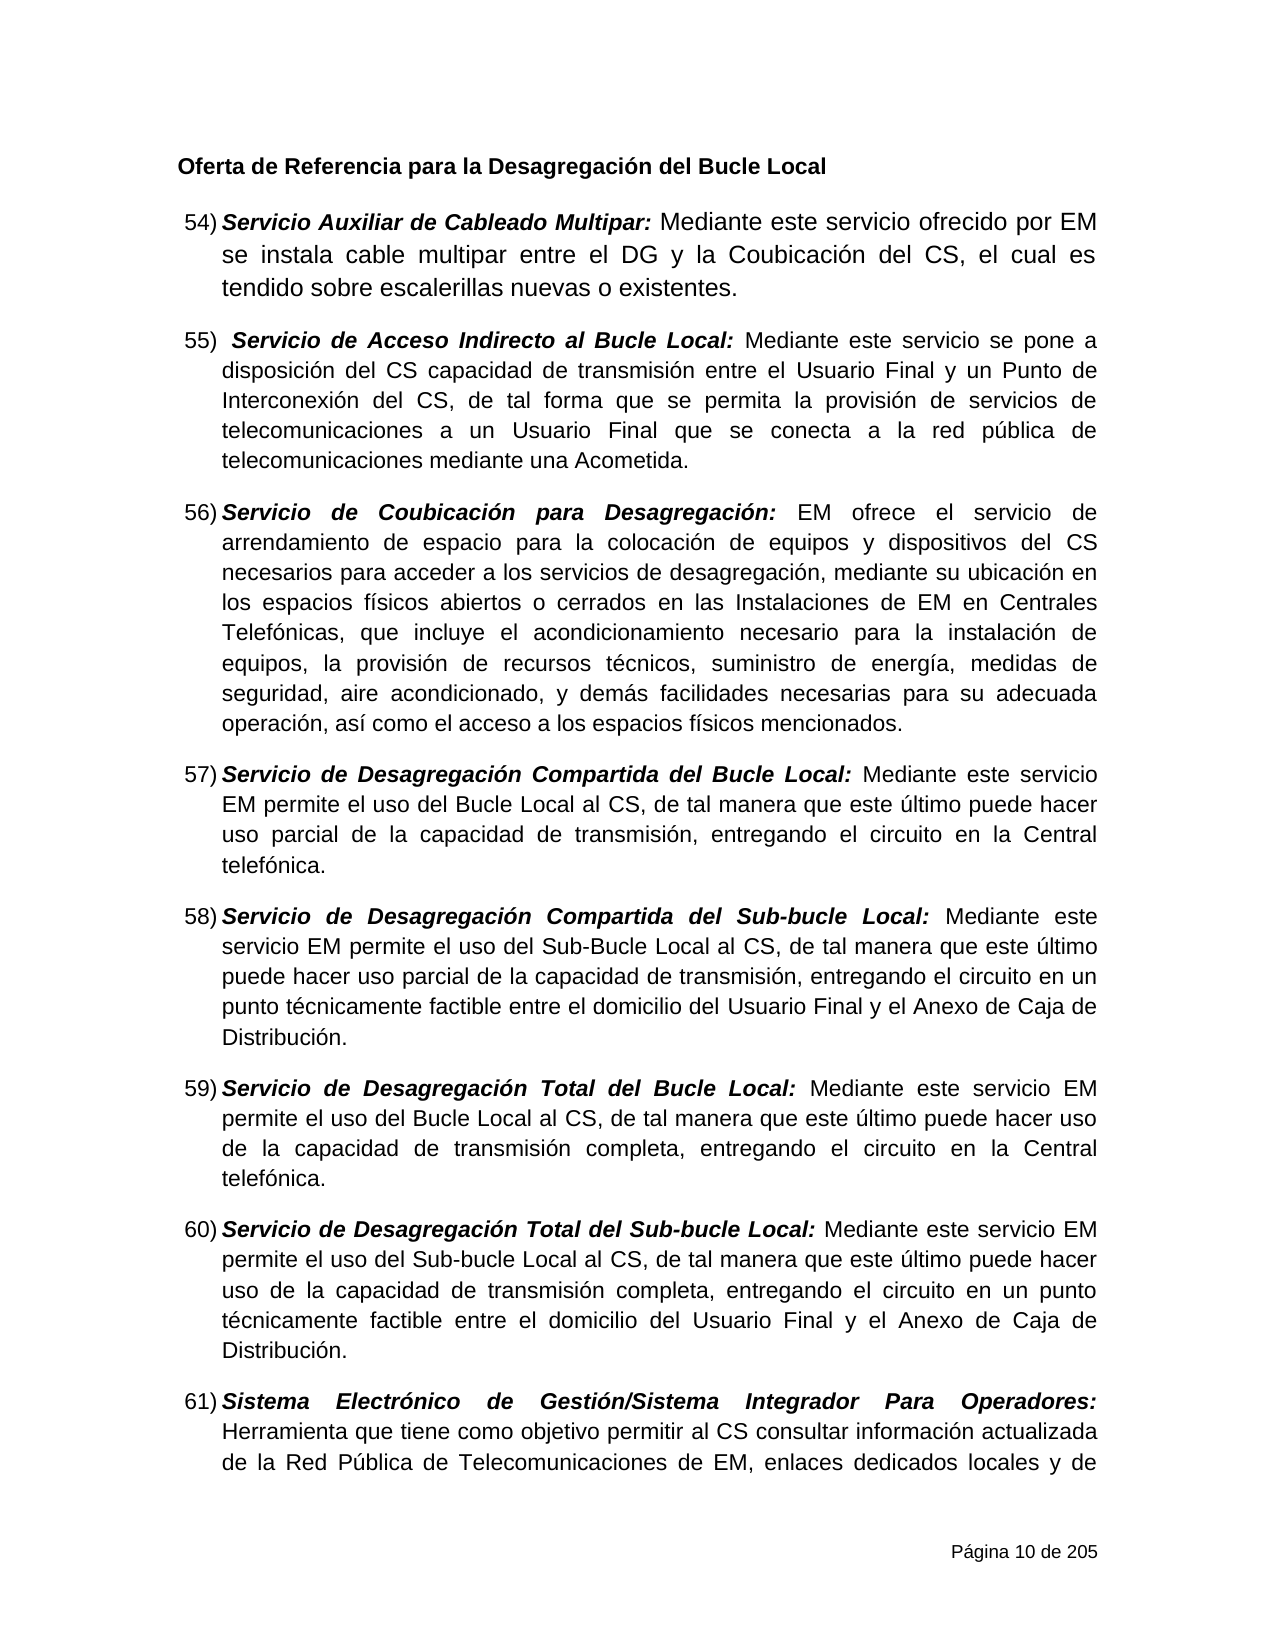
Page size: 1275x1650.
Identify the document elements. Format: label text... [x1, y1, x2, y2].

list Servicio de Coubicación para Desagregación: EM ofrece el servicio de arrendamiento de espacio para la colocación de equipos y dispositivos del CS necesarios para acceder a los servicios de desagregación, mediante su ubicación en los espacios físicos abiertos o cerrados en las Instalaciones de EM en Centrales Telefónicas, que incluye el acondicionamiento necesario para la instalación de equipos, la provisión de recursos técnicos, suministro de energía, medidas de seguridad, aire acondicionado, y demás facilidades necesarias para su adecuada operación, así como el acceso a los espacios físicos mencionados. [184, 498, 1098, 736]
list Servicio de Acceso Indirecto al Bucle Local: Mediante este servicio se pone a disposición del CS capacidad de transmisión entre el Usuario Final y un Punto de Interconexión del CS, de tal forma que se permita la provisión de servicios de telecomunicaciones a un Usuario Final que se conecta a la red pública de telecomunicaciones mediante una Acometida. [184, 327, 1098, 474]
list Servicio de Desagregación Total del Sub-bucle Local: Mediante este servicio EM permite el uso del Sub-bucle Local al CS, de tal manera que este último puede hacer uso de la capacidad de transmisión completa, entregando el circuito en un punto técnicamente factible entre el domicilio del Usuario Final y el Anexo de Caja de Distribución. [184, 1216, 1098, 1363]
list Servicio de Desagregación Compartida del Bucle Local: Mediante este servicio EM permite el uso del Bucle Local al CS, de tal manera que este último puede hacer uso parcial de la capacidad de transmisión, entregando el circuito en la Central telefónica. [184, 761, 1098, 878]
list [184, 1388, 1098, 1475]
list Servicio de Desagregación Compartida del Sub-bucle Local: Mediante este servicio EM permite el uso del Sub-Bucle Local al CS, de tal manera que este último puede hacer uso parcial de la capacidad de transmisión, entregando el circuito en un punto técnicamente factible entre el domicilio del Usuario Final y el Anexo de Caja de Distribución. [184, 903, 1098, 1050]
list Servicio de Desagregación Total del Bucle Local: Mediante este servicio EM permite el uso del Bucle Local al CS, de tal manera que este último puede hacer uso de la capacidad de transmisión completa, entregando el circuito en la Central telefónica. [184, 1074, 1098, 1192]
list Servicio Auxiliar de Cableado Multipar: Mediante este servicio ofrecido por EM se instala cable multipar entre el DG y la Coubicación del CS, el cual es tendido sobre escalerillas nuevas o existentes. [184, 207, 1098, 302]
